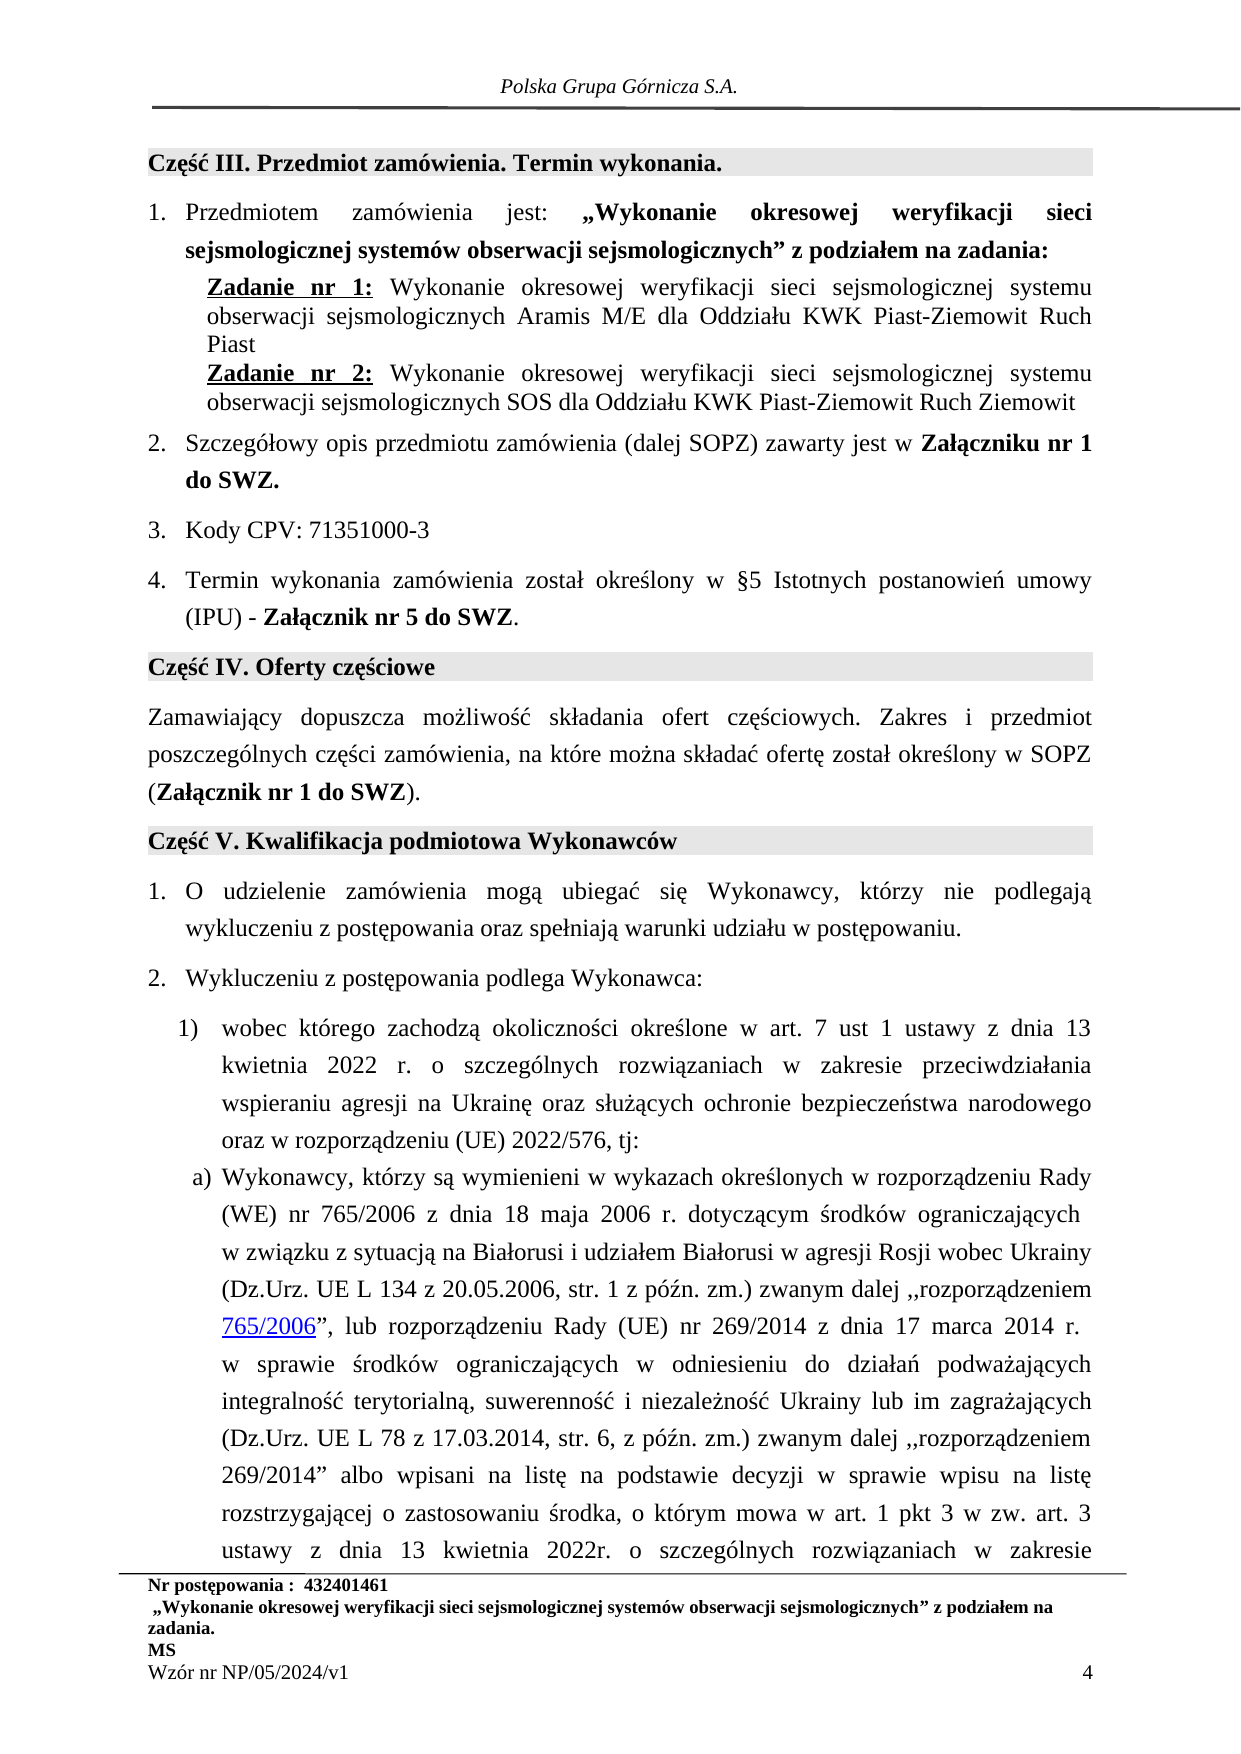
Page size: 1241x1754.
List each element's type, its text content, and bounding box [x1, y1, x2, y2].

list Wykluczeniu z postępowania podlega Wykonawca: [148, 963, 1093, 992]
list Szczegółowy opis przedmiotu zamówienia (dalej SOPZ) zawarty jest w Załączniku nr 1 do SWZ. [148, 428, 1093, 494]
subtitle Część V. Kwalifikacja podmiotowa Wykonawców [148, 826, 1093, 855]
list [192, 1162, 1093, 1564]
subtitle Część III. Przedmiot zamówienia. Termin wykonania. [148, 148, 1093, 176]
list Kody CPV: 71351000-3 [148, 515, 1093, 544]
list Zadanie nr 1: Wykonanie okresowej weryfikacji sieci sejsmologicznej systemu obserwacji sejsmologicznych Aramis M/E dla Oddziału KWK Piast-Ziemowit Ruch Piast [207, 272, 1093, 358]
list Zadanie nr 2: Wykonanie okresowej weryfikacji sieci sejsmologicznej systemu obserwacji sejsmologicznych SOS dla Oddziału KWK Piast-Ziemowit Ruch Ziemowit [207, 358, 1093, 416]
list wobec którego zachodzą okoliczności określone w art. 7 ust 1 ustawy z dnia 13 kwietnia 2022 r. o szczególnych rozwiązaniach w zakresie przeciwdziałania wspieraniu agresji na Ukrainę oraz służących ochronie bezpieczeństwa narodowego oraz w rozporządzeniu (UE) 2022/576, tj: [177, 1013, 1093, 1154]
subtitle Część IV. Oferty częściowe [148, 652, 1093, 681]
list O udzielenie zamówienia mogą ubiegać się Wykonawcy, którzy nie podlegają wykluczeniu z postępowania oraz spełniają warunki udziału w postępowaniu. [148, 876, 1093, 942]
text Zamawiający dopuszcza możliwość składania ofert częściowych. Zakres i przedmiot poszczególnych części zamówienia, na które można składać ofertę został określony w SOPZ (Załącznik nr 1 do SWZ). [148, 702, 1093, 805]
list Termin wykonania zamówienia został określony w §5 Istotnych postanowień umowy (IPU) - Załącznik nr 5 do SWZ. [148, 565, 1093, 631]
list Przedmiotem zamówienia jest: „Wykonanie okresowej weryfikacji sieci sejsmologicznej systemów obserwacji sejsmologicznych” z podziałem na zadania: [148, 197, 1093, 263]
